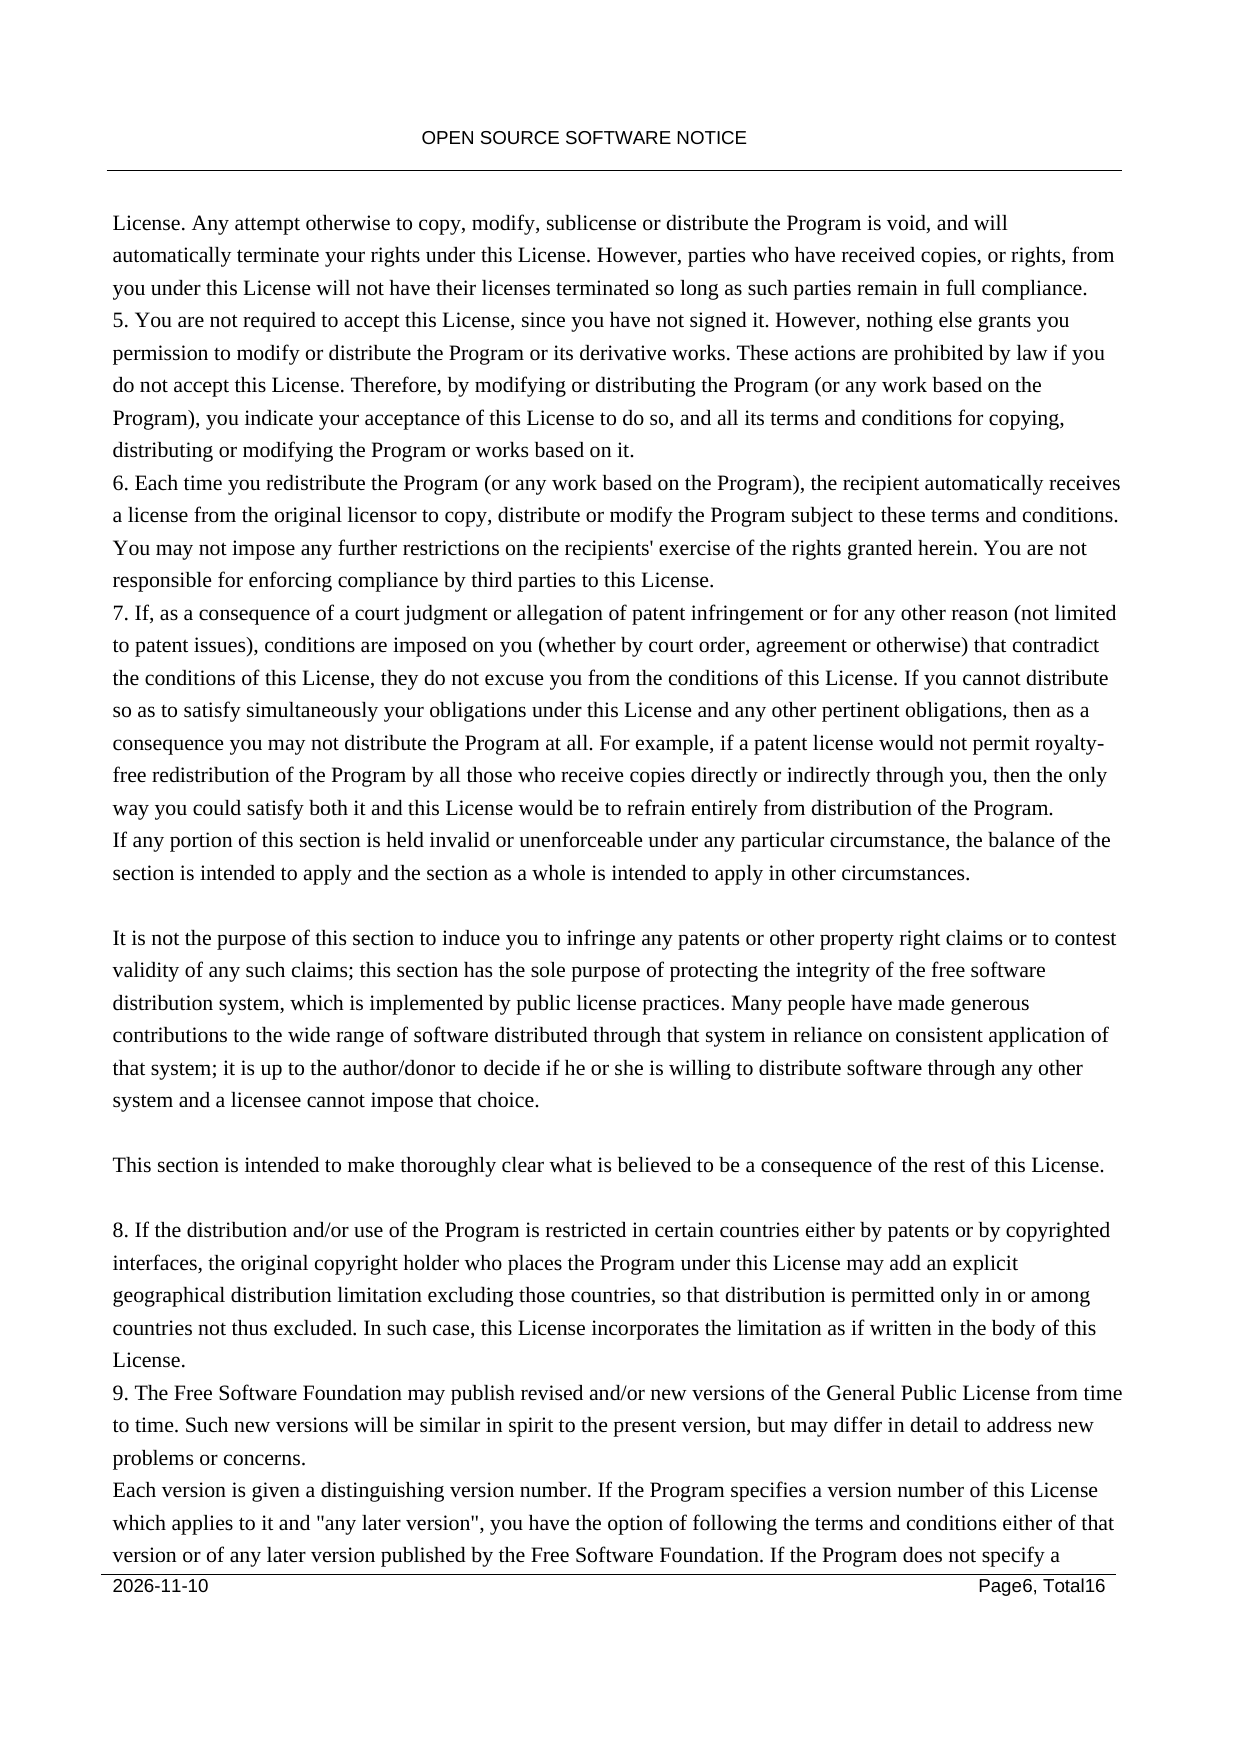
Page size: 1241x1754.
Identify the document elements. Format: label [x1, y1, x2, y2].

text [112, 206, 1128, 1571]
